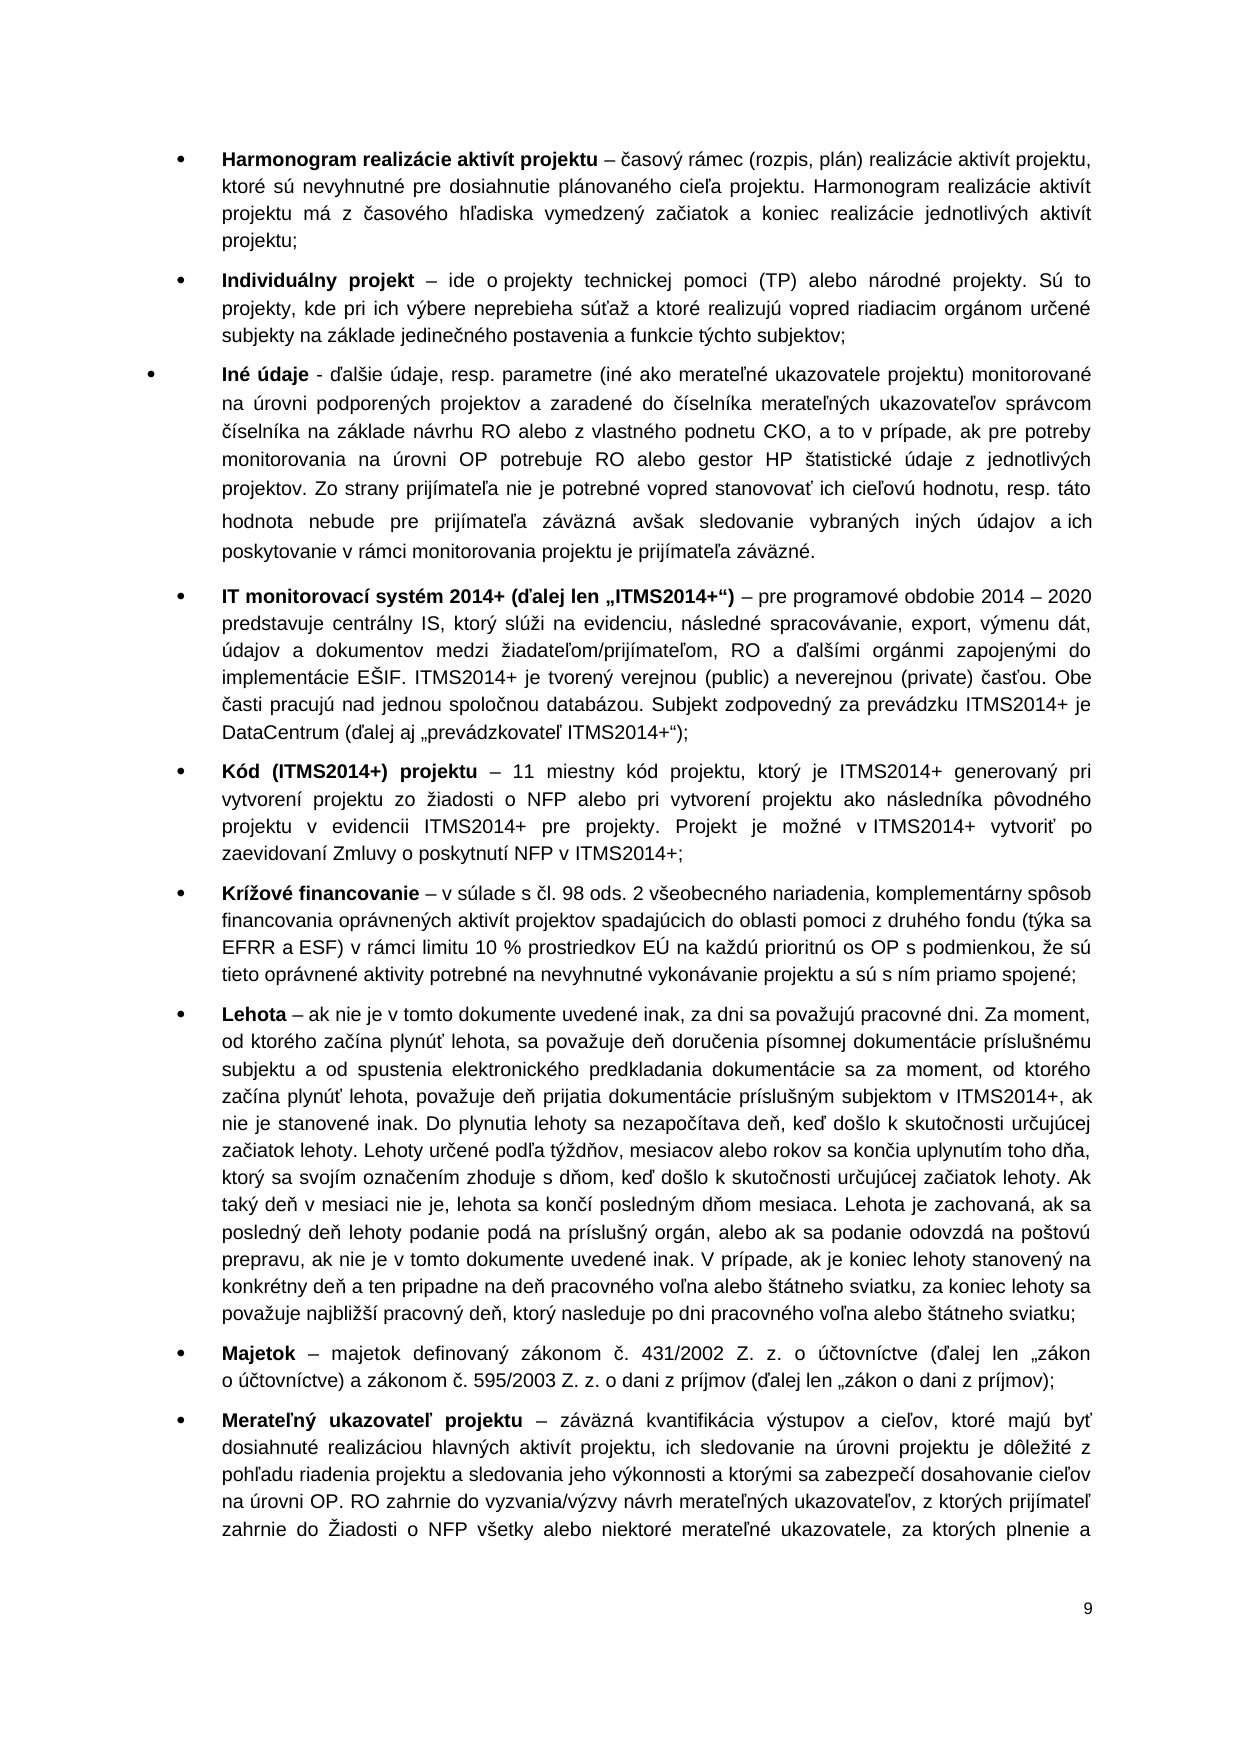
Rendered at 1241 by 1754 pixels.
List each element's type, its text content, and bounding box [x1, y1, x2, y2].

text Krížové financovanie – v súlade s čl. 98 ods. 2 všeobecného nariadenia, komplementárny spôsob financovania oprávnených aktivít projektov spadajúcich do oblasti pomoci z druhého fondu (týka sa EFRR a ESF) v rámci limitu 10 % prostriedkov EÚ na každú prioritnú os OP s podmienkou, že sú tieto oprávnené aktivity potrebné na nevyhnutné vykonávanie projektu a sú s ním priamo spojené; [177, 882, 1092, 986]
text Individuálny projekt – ide o projekty technickej pomoci (TP) alebo národné projekty. Sú to projekty, kde pri ich výbere neprebieha súťaž a ktoré realizujú vopred riadiacim orgánom určené subjekty na základe jedinečného postavenia a funkcie týchto subjektov; [177, 269, 1092, 346]
text IT monitorovací systém 2014+ (ďalej len „ITMS2014+“) – pre programové obdobie 2014 – 2020 predstavuje centrálny IS, ktorý slúži na evidenciu, následné spracovávanie, export, výmenu dát, údajov a dokumentov medzi žiadateľom/prijímateľom, RO a ďalšími orgánmi zapojenými do implementácie EŠIF. ITMS2014+ je tvorený verejnou (public) a neverejnou (private) časťou. Obe časti pracujú nad jednou spoločnou databázou. Subjekt zodpovedný za prevádzku ITMS2014+ je DataCentrum (ďalej aj „prevádzkovateľ ITMS2014+“); [177, 584, 1092, 743]
text Kód (ITMS2014+) projektu – 11 miestny kód projektu, ktorý je ITMS2014+ generovaný pri vytvorení projektu zo žiadosti o NFP alebo pri vytvorení projektu ako následníka pôvodného projektu v evidencii ITMS2014+ pre projekty. Projekt je možné v ITMS2014+ vytvoriť po zaevidovaní Zmluvy o poskytnutí NFP v ITMS2014+; [177, 760, 1092, 864]
text Harmonogram realizácie aktivít projektu – časový rámec (rozpis, plán) realizácie aktivít projektu, ktoré sú nevyhnutné pre dosiahnutie plánovaného cieľa projektu. Harmonogram realizácie aktivít projektu má z časového hľadiska vymedzený začiatok a koniec realizácie jednotlivých aktivít projektu; [177, 148, 1092, 252]
text Iné údaje - ďalšie údaje, resp. parametre (iné ako merateľné ukazovatele projektu) monitorované na úrovni podporených projektov a zaradené do číselníka merateľných ukazovateľov správcom číselníka na základe návrhu RO alebo z vlastného podnetu CKO, a to v prípade, ak pre potreby monitorovania na úrovni OP potrebuje RO alebo gestor HP štatistické údaje z jednotlivých projektov. Zo strany prijímateľa nie je potrebné vopred stanovovať ich cieľovú hodnotu, resp. táto hodnota nebude pre prijímateľa záväzná avšak sledovanie vybraných iných údajov a ich poskytovanie v rámci monitorovania projektu je prijímateľa záväzné. [148, 363, 1092, 562]
text Majetok – majetok definovaný zákonom č. 431/2002 Z. z. o účtovníctve (ďalej len „zákon o účtovníctve) a zákonom č. 595/2003 Z. z. o dani z príjmov (ďalej len „zákon o dani z príjmov); [177, 1342, 1092, 1392]
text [177, 1409, 1092, 1540]
text Lehota – ak nie je v tomto dokumente uvedené inak, za dni sa považujú pracovné dni. Za moment, od ktorého začína plynúť lehota, sa považuje deň doručenia písomnej dokumentácie príslušnému subjektu a od spustenia elektronického predkladania dokumentácie sa za moment, od ktorého začína plynúť lehota, považuje deň prijatia dokumentácie príslušným subjektom v ITMS2014+, ak nie je stanovené inak. Do plynutia lehoty sa nezapočítava deň, keď došlo k skutočnosti určujúcej začiatok lehoty. Lehoty určené podľa týždňov, mesiacov alebo rokov sa končia uplynutím toho dňa, ktorý sa svojím označením zhoduje s dňom, keď došlo k skutočnosti určujúcej začiatok lehoty. Ak taký deň v mesiaci nie je, lehota sa končí posledným dňom mesiaca. Lehota je zachovaná, ak sa posledný deň lehoty podanie podá na príslušný orgán, alebo ak sa podanie odovzdá na poštovú prepravu, ak nie je v tomto dokumente uvedené inak. V prípade, ak je koniec lehoty stanovený na konkrétny deň a ten pripadne na deň pracovného voľna alebo štátneho sviatku, za koniec lehoty sa považuje najbližší pracovný deň, ktorý nasleduje po dni pracovného voľna alebo štátneho sviatku; [177, 1003, 1092, 1325]
